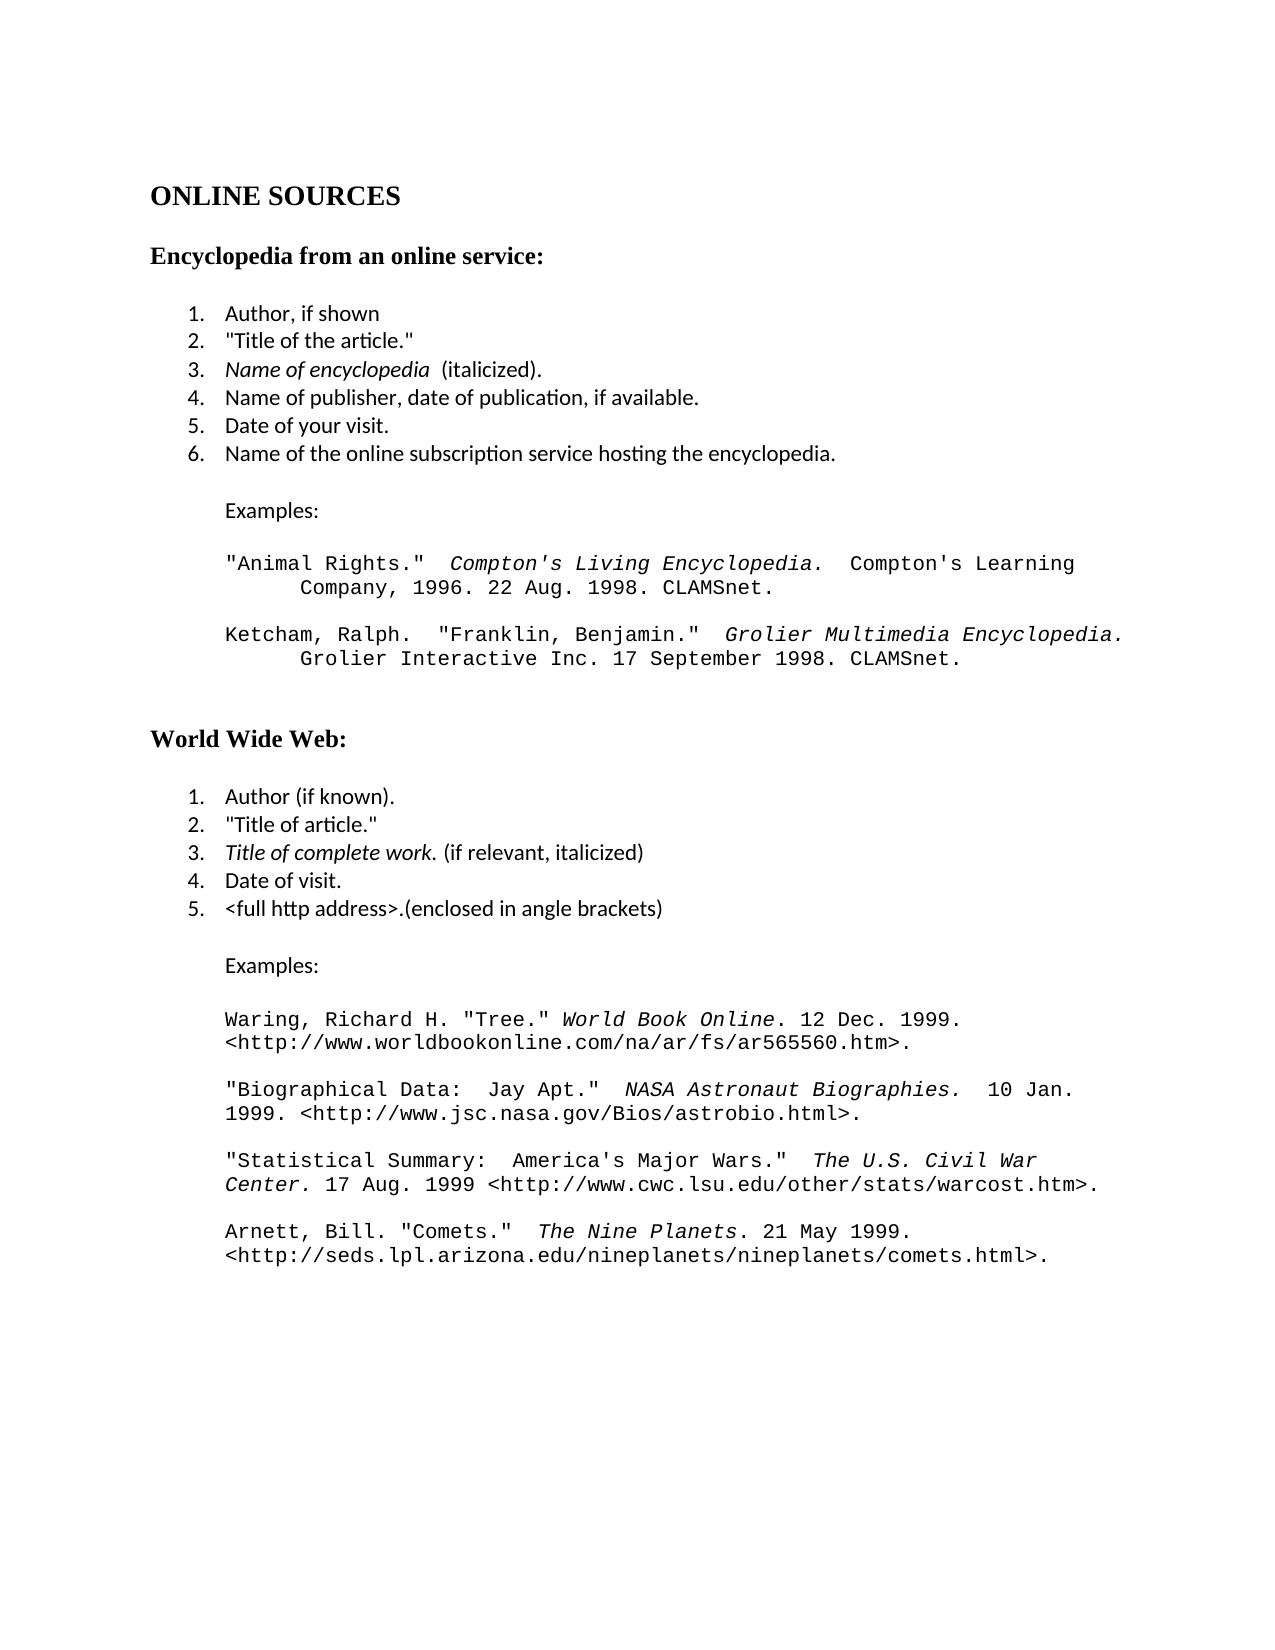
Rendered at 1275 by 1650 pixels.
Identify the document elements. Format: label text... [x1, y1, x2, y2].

text Examples: [225, 951, 1125, 979]
list Name of the online subscription service hosting the encyclopedia. [187, 439, 1125, 467]
list Date of your visit. [187, 411, 1125, 439]
list Author, if shown [187, 299, 1125, 327]
text Ketcham, Ralph. "Franklin, Benjamin." Grolier Multimedia Encyclopedia. Grolier Interactive Inc. 17 September 1998. CLAMSnet. [225, 624, 1125, 671]
list <full http address>.(enclosed in angle brackets) [187, 894, 1125, 922]
list "Title of the article." [187, 327, 1125, 355]
text "Biographical Data: Jay Apt." NASA Astronaut Biographies. 10 Jan. 1999. <http://www.jsc.nasa.gov/Bios/astrobio.html>. [225, 1079, 1125, 1127]
text Examples: [225, 496, 1125, 524]
list Date of visit. [187, 866, 1125, 894]
list Title of complete work. (if relevant, italicized) [187, 838, 1125, 866]
subtitle Encyclopedia from an online service: [150, 241, 1125, 269]
text "Statistical Summary: America's Major Wars." The U.S. Civil War Center. 17 Aug. 1999 <http://www.cwc.lsu.edu/other/stats/warcost.htm>. [225, 1150, 1125, 1198]
list "Title of article." [187, 810, 1125, 838]
text "Animal Rights." Compton's Living Encyclopedia. Compton's Learning Company, 1996. 22 Aug. 1998. CLAMSnet. [225, 553, 1125, 600]
text Waring, Richard H. "Tree." World Book Online. 12 Dec. 1999. <http://www.worldbookonline.com/na/ar/fs/ar565560.htm>. [225, 1008, 1125, 1056]
list Author (if known). [187, 782, 1125, 810]
list Name of encyclopedia (italicized). [187, 355, 1125, 383]
subtitle ONLINE SOURCES [150, 179, 1125, 212]
text Arnett, Bill. "Comets." The Nine Planets. 21 May 1999. <http://seds.lpl.arizona.edu/nineplanets/nineplanets/comets.html>. [225, 1221, 1125, 1269]
subtitle World Wide Web: [150, 724, 1125, 753]
list Name of publisher, date of publication, if available. [187, 383, 1125, 411]
